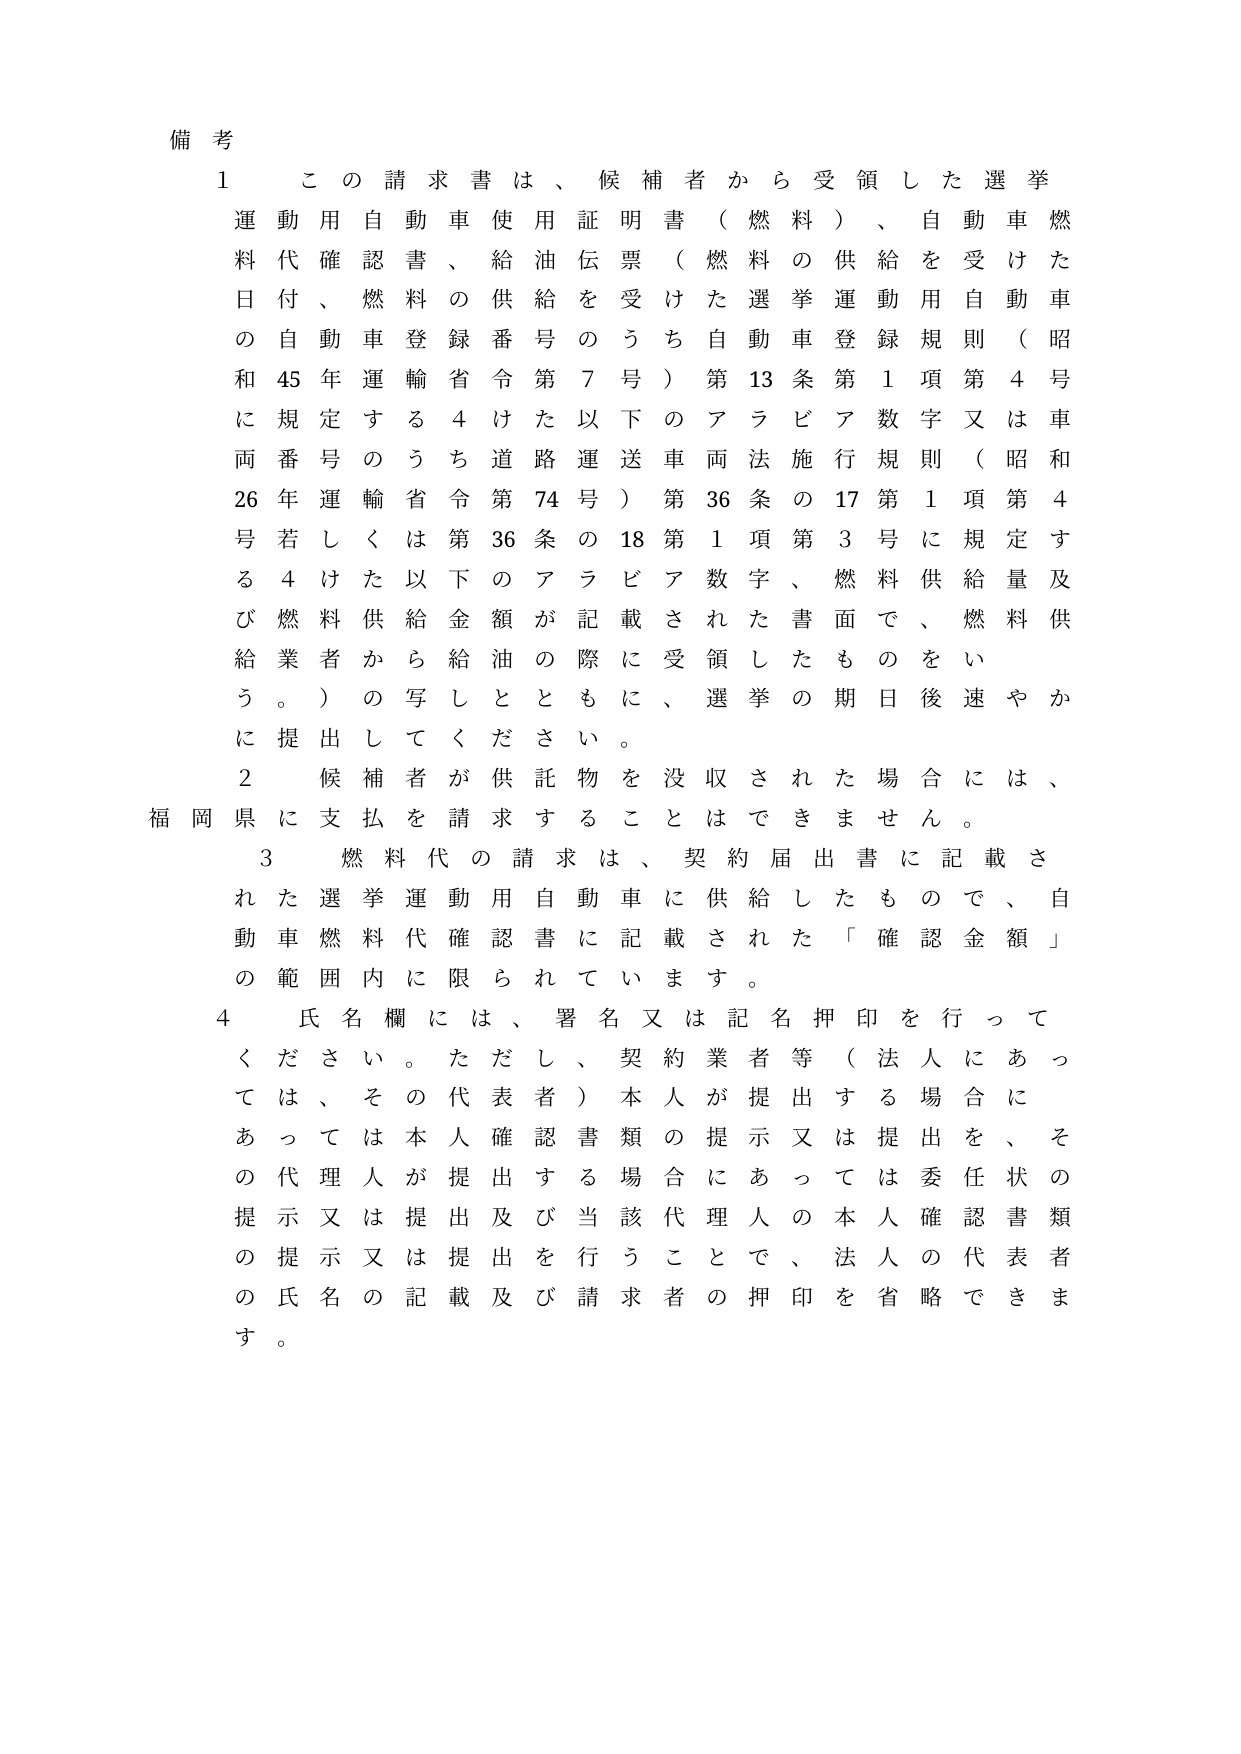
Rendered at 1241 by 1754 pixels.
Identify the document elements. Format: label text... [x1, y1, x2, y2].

text ３ 燃料代の請求は、契約届出書に記載された選挙運動用自動車に供給したもので、自動車燃料代確認書に記載された「確認金額」の範囲内に限られています。 [148, 837, 1092, 997]
text 備考 [148, 119, 1092, 159]
text ４ 氏名欄には、署名又は記名押印を行ってください。ただし、契約業者等（法人にあっては、その代表者）本人が提出する場合にあっては本人確認書類の提示又は提出を、その代理人が提出する場合にあっては委任状の提示又は提出及び当該代理人の本人確認書類の提示又は提出を行うことで、法人の代表者の氏名の記載及び請求者の押印を省略できます。 [202, 997, 1092, 1356]
text １ この請求書は、候補者から受領した選挙運動用自動車使用証明書（燃料）、自動車燃料代確認書、給油伝票（燃料の供給を受けた日付、燃料の供給を受けた選挙運動用自動車の自動車登録番号のうち自動車登録規則（昭和45年運輸省令第７号）第13条第１項第４号に規定する４けた以下のアラビア数字又は車両番号のうち道路運送車両法施行規則（昭和26年運輸省令第74号）第36条の17第１項第４号若しくは第36条の18第１項第３号に規定する４けた以下のアラビア数字、燃料供給量及び燃料供給金額が記載された書面で、燃料供給業者から給油の際に受領したものをいう。）の写しとともに、選挙の期日後速やかに提出してください。 [202, 159, 1092, 757]
text ２ 候補者が供託物を没収された場合には、福岡県に支払を請求することはできません。 [148, 757, 1092, 837]
